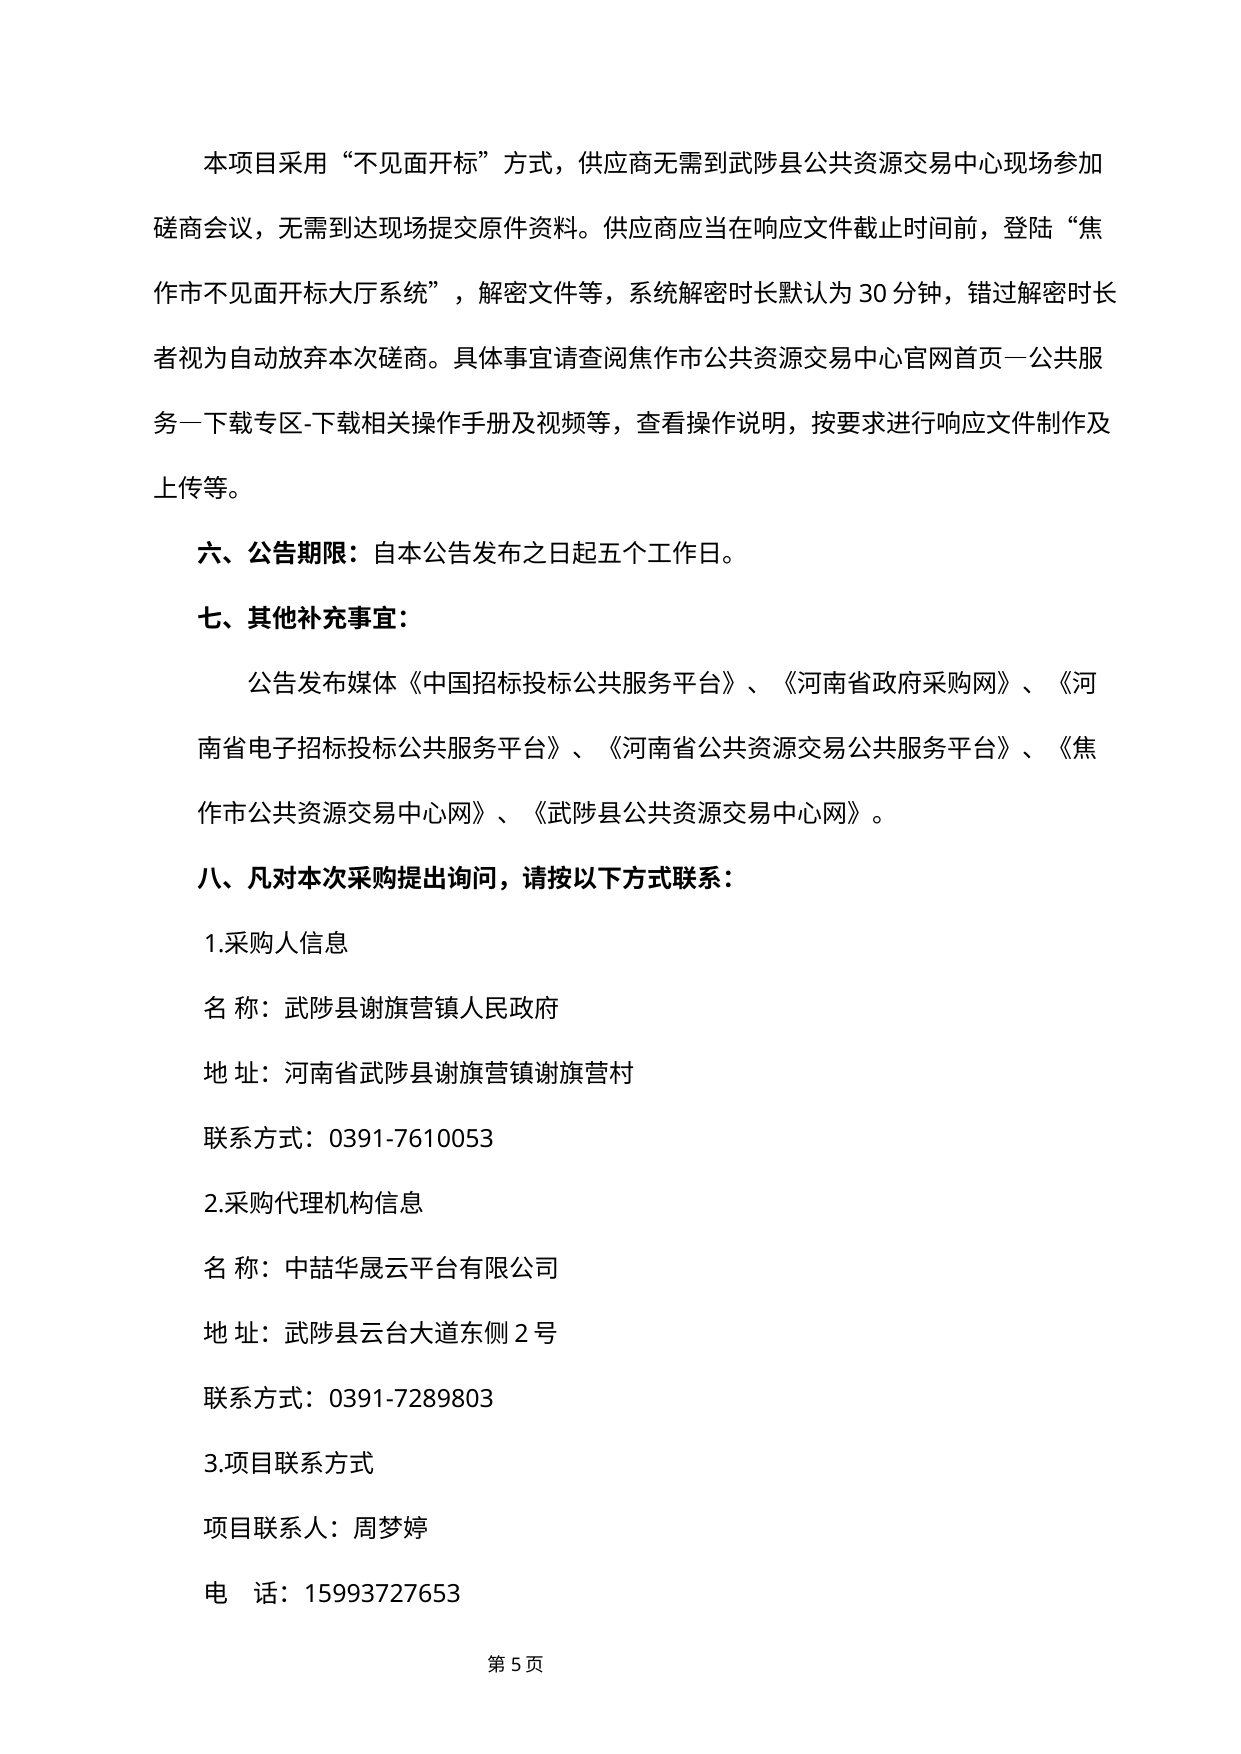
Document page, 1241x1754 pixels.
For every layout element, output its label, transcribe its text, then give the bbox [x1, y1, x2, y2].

text 名 称：武陟县谢旗营镇人民政府 [153, 974, 1122, 1039]
text 地 址：河南省武陟县谢旗营镇谢旗营村 [153, 1039, 1122, 1104]
text 3.项目联系方式 [153, 1429, 1122, 1494]
text 地 址：武陟县云台大道东侧2号 [153, 1299, 1122, 1364]
text 公告发布媒体《中国招标投标公共服务平台》、《河南省政府采购网》、《河南省电子招标投标公共服务平台》、《河南省公共资源交易公共服务平台》、《焦作市公共资源交易中心网》、《武陟县公共资源交易中心网》。 [197, 649, 1122, 844]
text 2.采购代理机构信息 [153, 1169, 1122, 1234]
text 联系方式：0391-7610053 [153, 1104, 1122, 1169]
text 名 称：中喆华晟云平台有限公司 [153, 1234, 1122, 1299]
list 公告期限：自本公告发布之日起五个工作日。 [153, 519, 1122, 584]
text 1.采购人信息 [153, 909, 1122, 974]
text 电 话：15993727653 [153, 1559, 1122, 1624]
list 其他补充事宜： [153, 584, 1122, 649]
text 项目联系人：周梦婷 [153, 1494, 1122, 1559]
text 联系方式：0391-7289803 [153, 1364, 1122, 1429]
text 本项目采用“不见面开标”方式，供应商无需到武陟县公共资源交易中心现场参加磋商会议，无需到达现场提交原件资料。供应商应当在响应文件截止时间前，登陆“焦作市不见面开标大厅系统”，解密文件等，系统解密时长默认为30分钟，错过解密时长者视为自动放弃本次磋商。具体事宜请查阅焦作市公共资源交易中心官网首页—公共服务—下载专区-下载相关操作手册及视频等，查看操作说明，按要求进行响应文件制作及上传等。 [153, 129, 1122, 519]
list 凡对本次采购提出询问，请按以下方式联系： [153, 844, 1122, 909]
